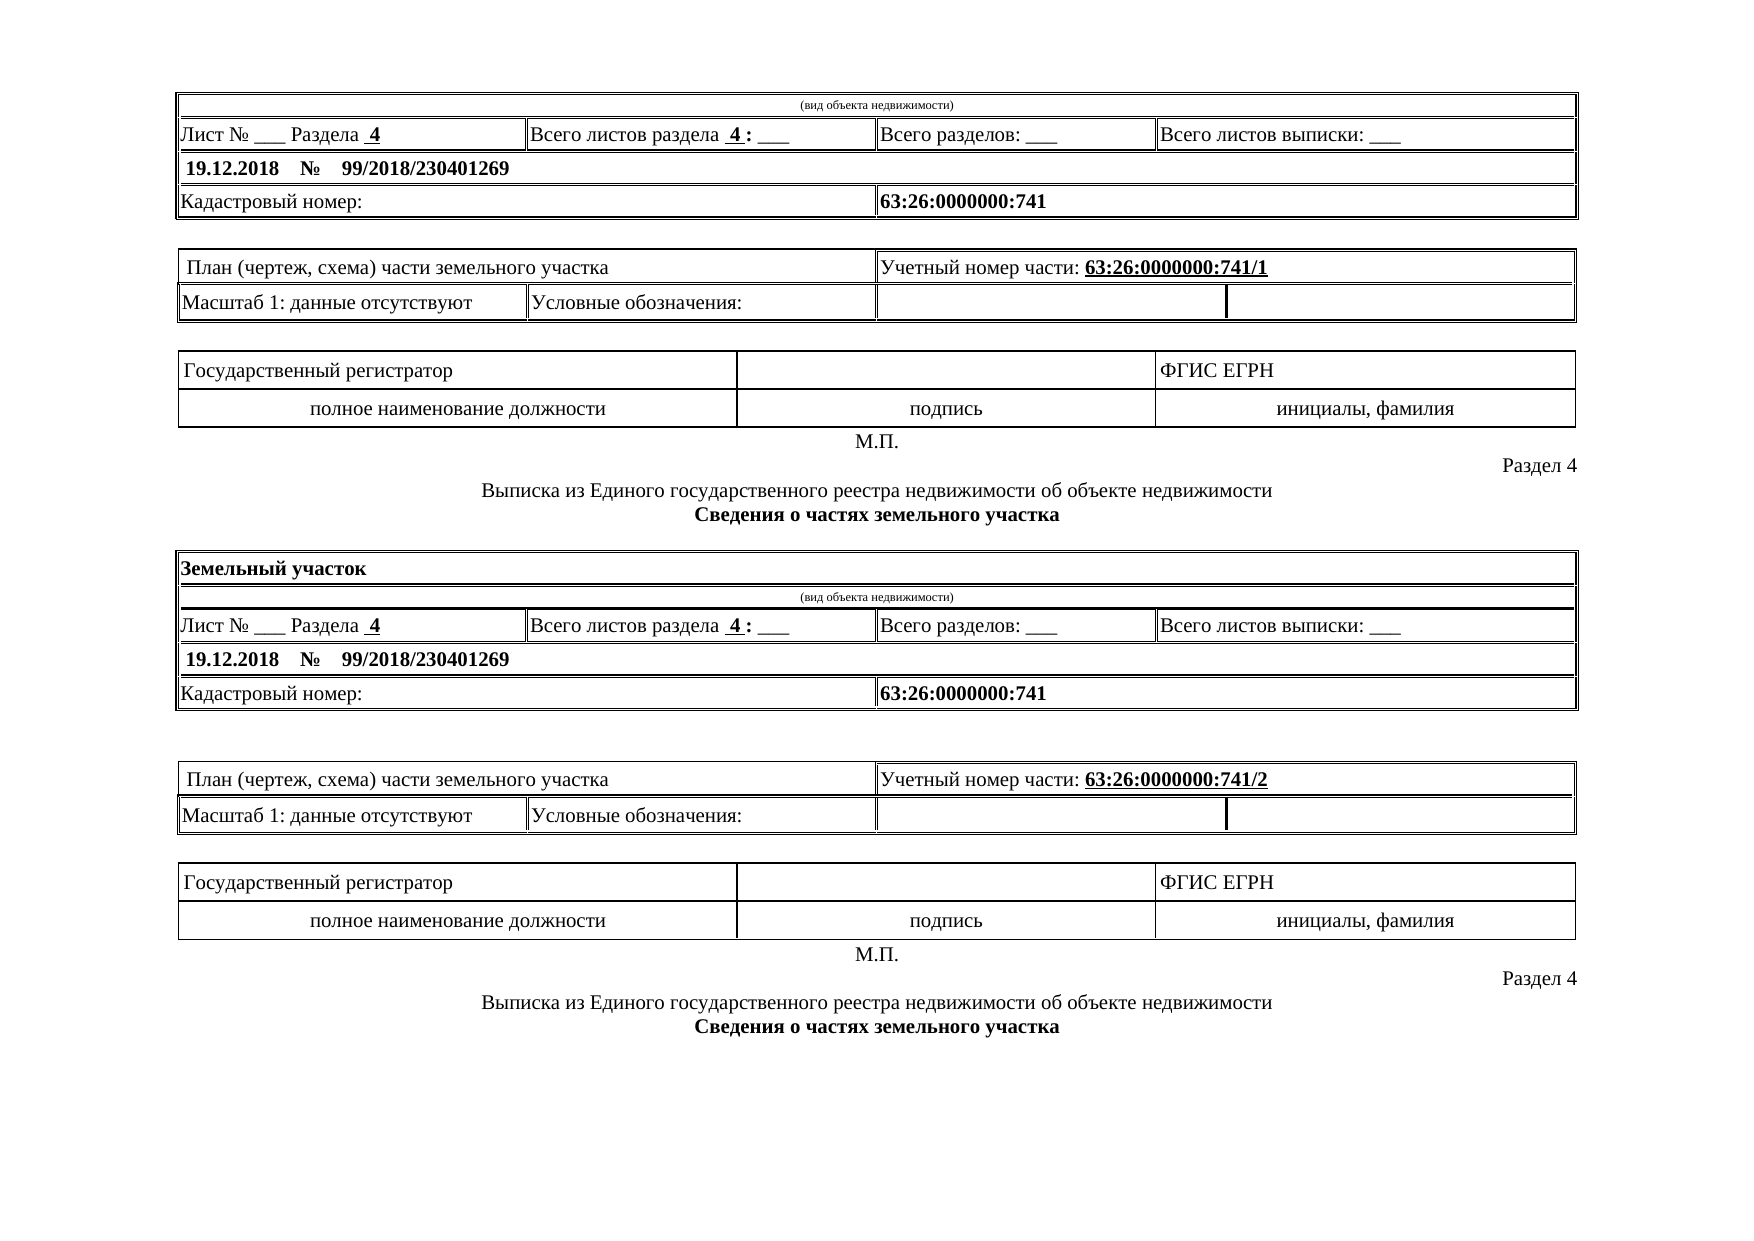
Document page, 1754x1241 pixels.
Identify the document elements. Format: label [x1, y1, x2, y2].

table_header [174, 89, 1580, 1041]
